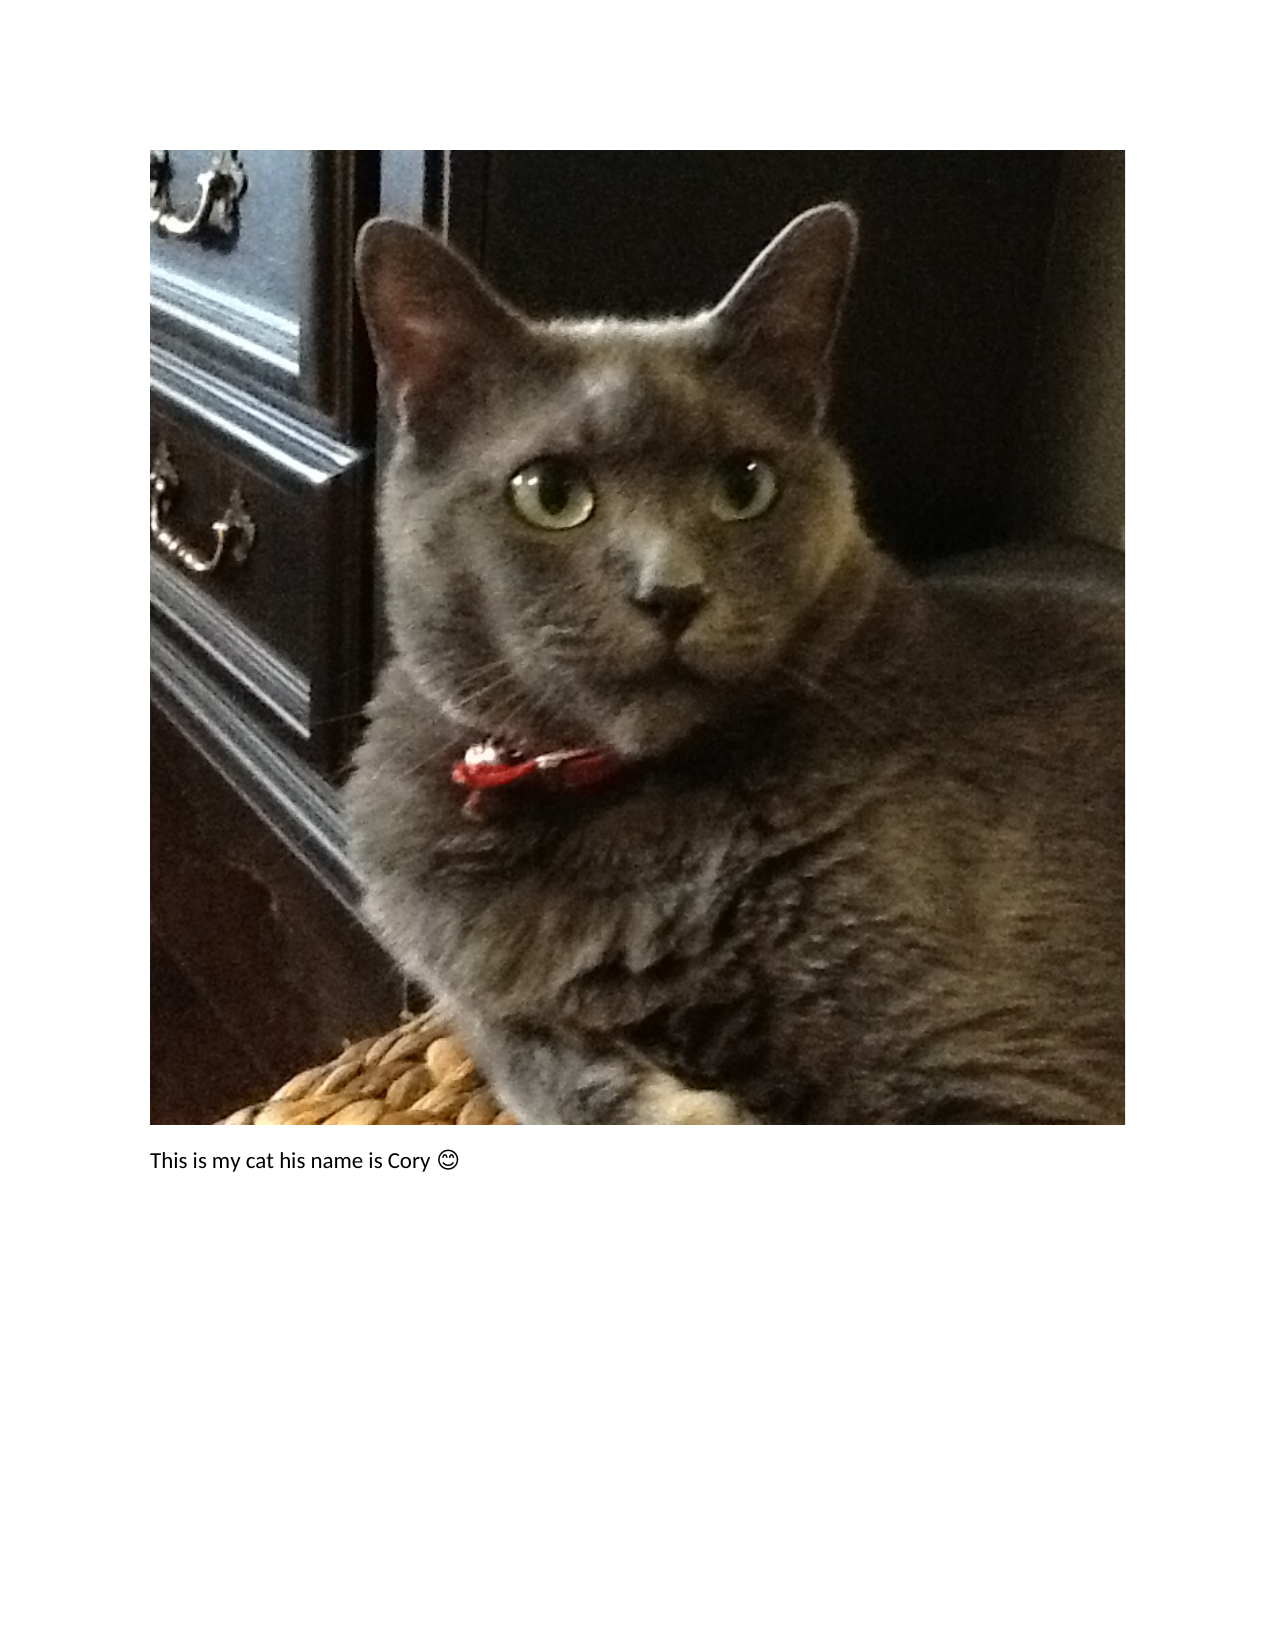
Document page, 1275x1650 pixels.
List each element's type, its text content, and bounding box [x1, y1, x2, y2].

text This is my cat his name is Cory [150, 1144, 1125, 1175]
picture [150, 150, 1125, 1125]
